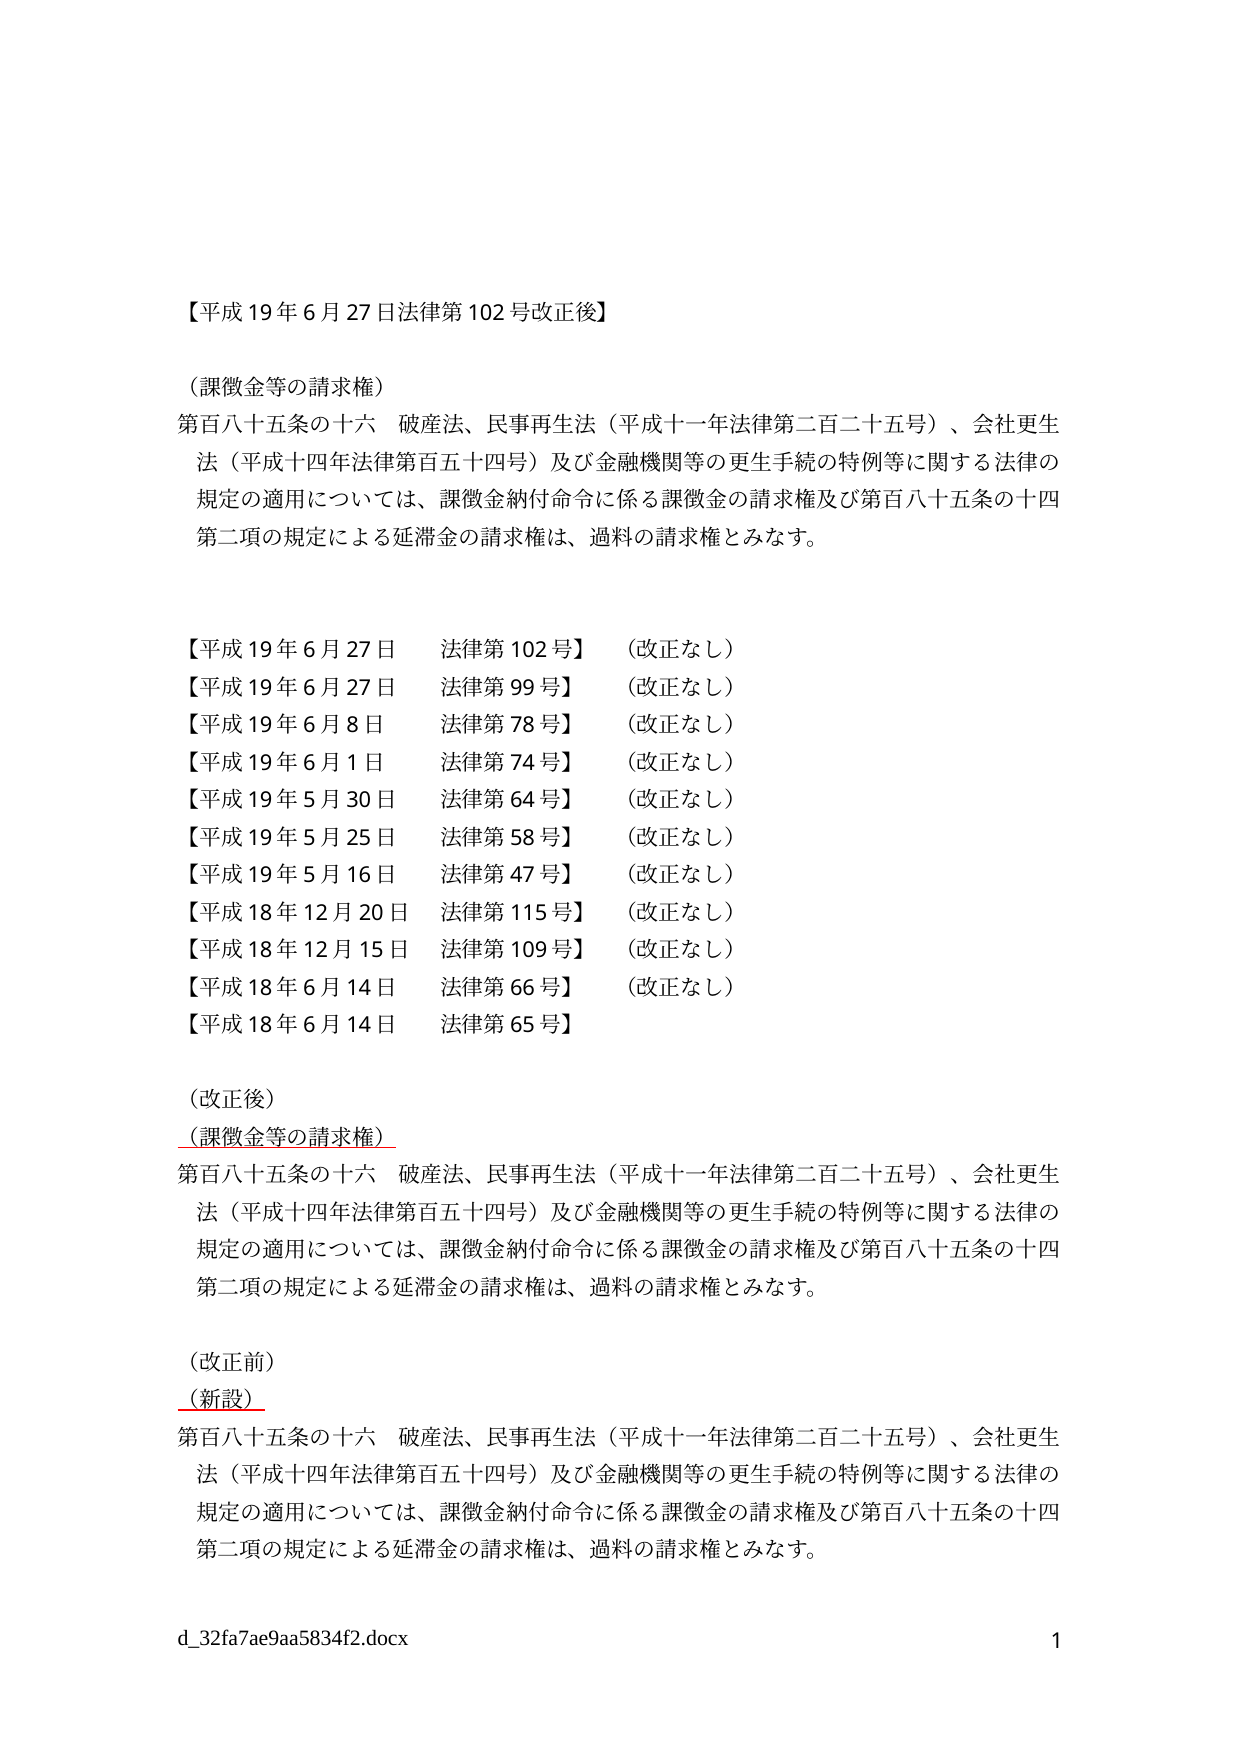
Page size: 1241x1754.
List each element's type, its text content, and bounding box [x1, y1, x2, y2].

text 【平成19年6月8日 法律第78号】 （改正なし） [177, 704, 1063, 742]
text 【平成18年12月15日 法律第109号】 （改正なし） [177, 929, 1063, 967]
text （課徴金等の請求権） [177, 1117, 1063, 1154]
text 第百八十五条の十六 破産法、民事再生法（平成十一年法律第二百二十五号）、会社更生法（平成十四年法律第百五十四号）及び金融機関等の更生手続の特例等に関する法律の規定の適用については、課徴金納付命令に係る課徴金の請求権及び第百八十五条の十四第二項の規定による延滞金の請求権は、過料の請求権とみなす。 [177, 1417, 1063, 1567]
text 【平成19年6月27日法律第102号改正後】 [177, 292, 1063, 329]
text 【平成19年5月16日 法律第47号】 （改正なし） [177, 854, 1063, 892]
text 第百八十五条の十六 破産法、民事再生法（平成十一年法律第二百二十五号）、会社更生法（平成十四年法律第百五十四号）及び金融機関等の更生手続の特例等に関する法律の規定の適用については、課徴金納付命令に係る課徴金の請求権及び第百八十五条の十四第二項の規定による延滞金の請求権は、過料の請求権とみなす。 [177, 404, 1063, 554]
text 第百八十五条の十六 破産法、民事再生法（平成十一年法律第二百二十五号）、会社更生法（平成十四年法律第百五十四号）及び金融機関等の更生手続の特例等に関する法律の規定の適用については、課徴金納付命令に係る課徴金の請求権及び第百八十五条の十四第二項の規定による延滞金の請求権は、過料の請求権とみなす。 [177, 1154, 1063, 1304]
text 【平成19年6月27日 法律第102号】 （改正なし） [177, 629, 1063, 667]
text 【平成18年12月20日 法律第115号】 （改正なし） [177, 892, 1063, 929]
text 【平成19年5月30日 法律第64号】 （改正なし） [177, 779, 1063, 817]
text 【平成19年5月25日 法律第58号】 （改正なし） [177, 817, 1063, 854]
text 【平成18年6月14日 法律第66号】 （改正なし） [177, 967, 1063, 1004]
text （改正後） [177, 1079, 1063, 1117]
text 【平成18年6月14日 法律第65号】 [177, 1004, 1063, 1042]
text （新設） [177, 1379, 1063, 1417]
text （改正前） [177, 1342, 1063, 1379]
text （課徴金等の請求権） [177, 367, 1063, 404]
text 【平成19年6月1日 法律第74号】 （改正なし） [177, 742, 1063, 779]
text 【平成19年6月27日 法律第99号】 （改正なし） [177, 667, 1063, 704]
